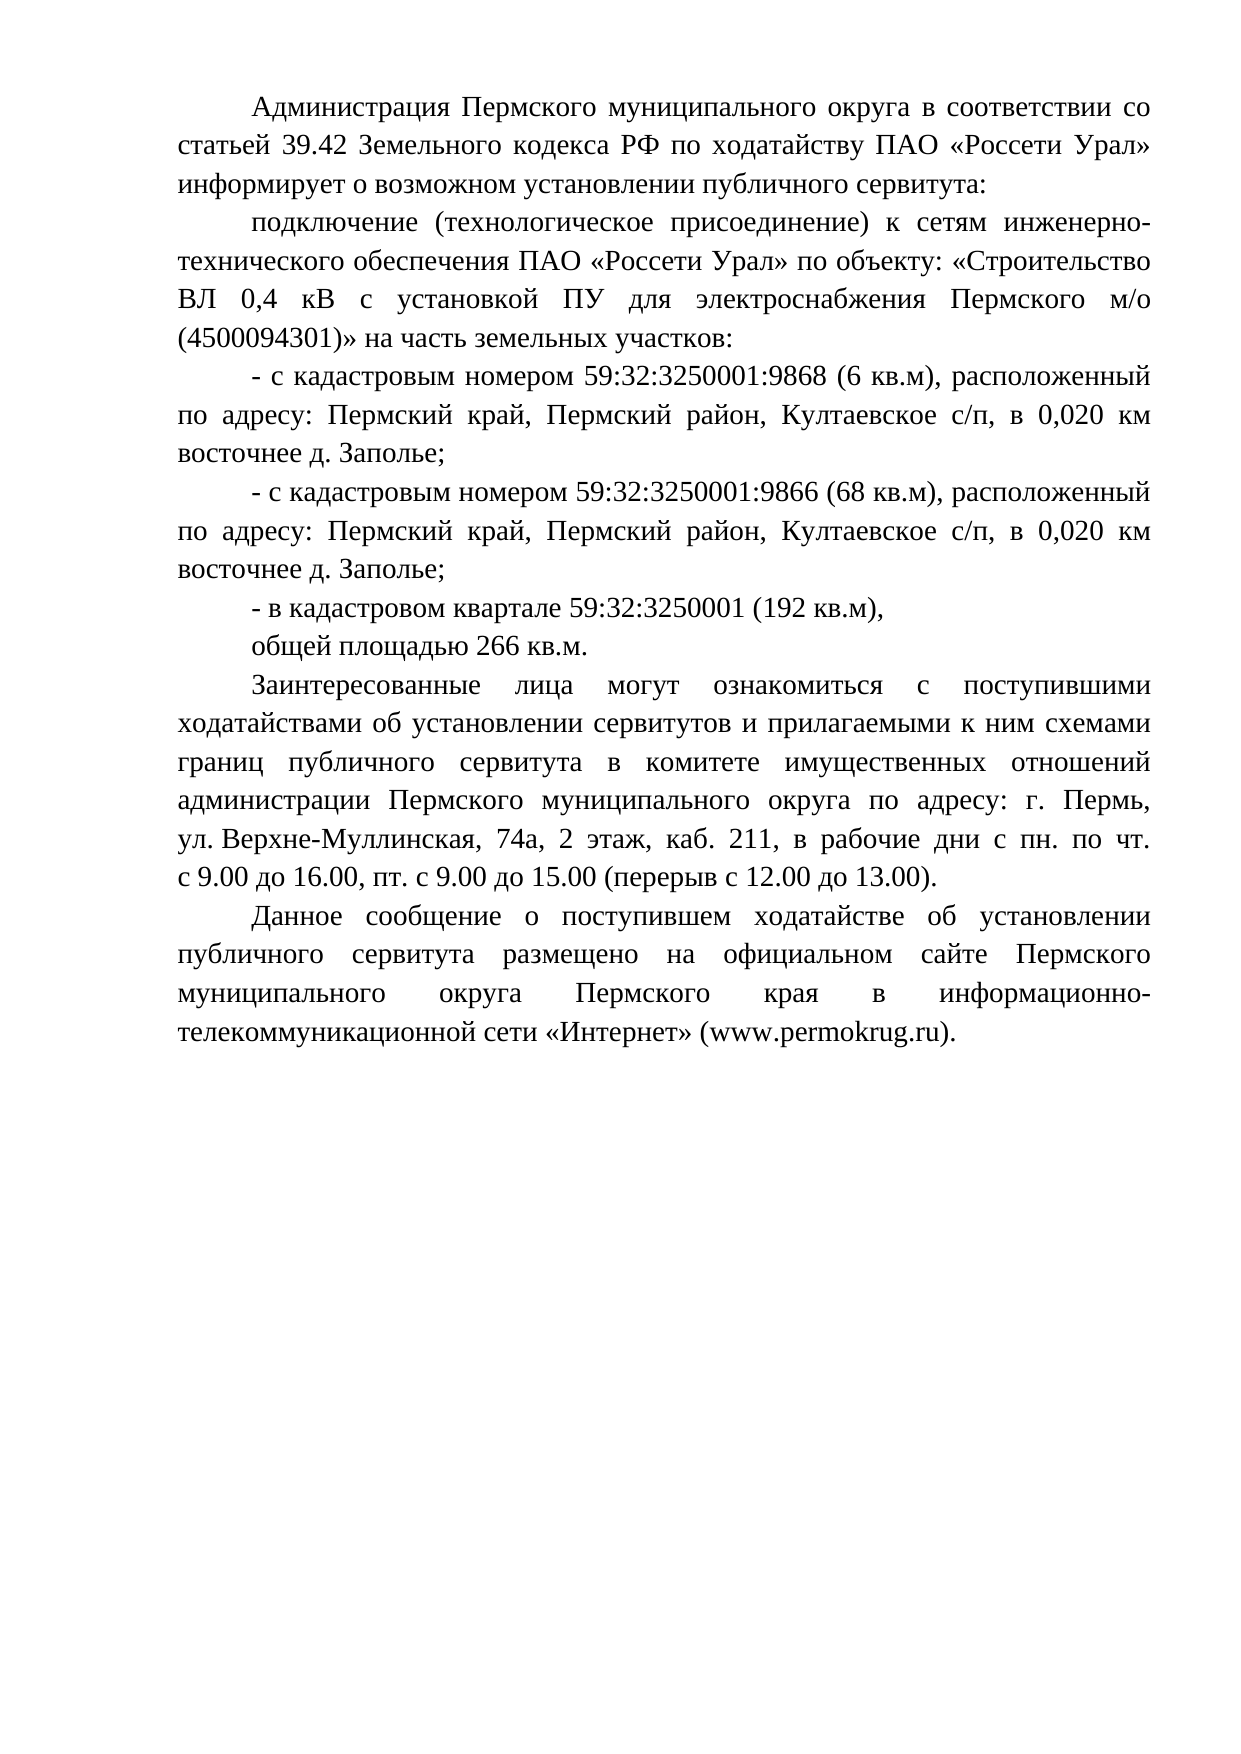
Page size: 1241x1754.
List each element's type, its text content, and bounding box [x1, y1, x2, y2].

list - в кадастровом квартале 59:32:3250001 (192 кв.м), [177, 590, 1152, 623]
text Данное сообщение о поступившем ходатайстве об установлении публичного сервитута размещено на официальном сайте Пермского муниципального округа Пермского края в информационно-телекоммуникационной сети «Интернет» (www.permokrug.ru). [177, 898, 1152, 1047]
list Заинтересованные лица могут ознакомиться с поступившими ходатайствами об установлении сервитутов и прилагаемыми к ним схемами границ публичного сервитута в комитете имущественных отношений администрации Пермского муниципального округа по адресу: г. Пермь, ул. Верхне-Муллинская, 74а, 2 этаж, каб. 211, в рабочие дни с пн. по чт. с 9.00 до 16.00, пт. с 9.00 до 15.00 (перерыв с 12.00 до 13.00). [177, 667, 1152, 893]
text Администрация Пермского муниципального округа в соответствии со статьей 39.42 Земельного кодекса РФ по ходатайству ПАО «Россети Урал» информирует о возможном установлении публичного сервитута: [177, 89, 1152, 199]
list общей площадью 266 кв.м. [177, 628, 1152, 662]
list подключение (технологическое присоединение) к сетям инженерно-технического обеспечения ПАО «Россети Урал» по объекту: «Строительство ВЛ 0,4 кВ с установкой ПУ для электроснабжения Пермского м/о (4500094301)» на часть земельных участков: [177, 204, 1152, 353]
list - с кадастровым номером 59:32:3250001:9866 (68 кв.м), расположенный по адресу: Пермский край, Пермский район, Култаевское с/п, в 0,020 км восточнее д. Заполье; [177, 474, 1152, 585]
list - с кадастровым номером 59:32:3250001:9868 (6 кв.м), расположенный по адресу: Пермский край, Пермский район, Култаевское с/п, в 0,020 км восточнее д. Заполье; [177, 358, 1152, 469]
